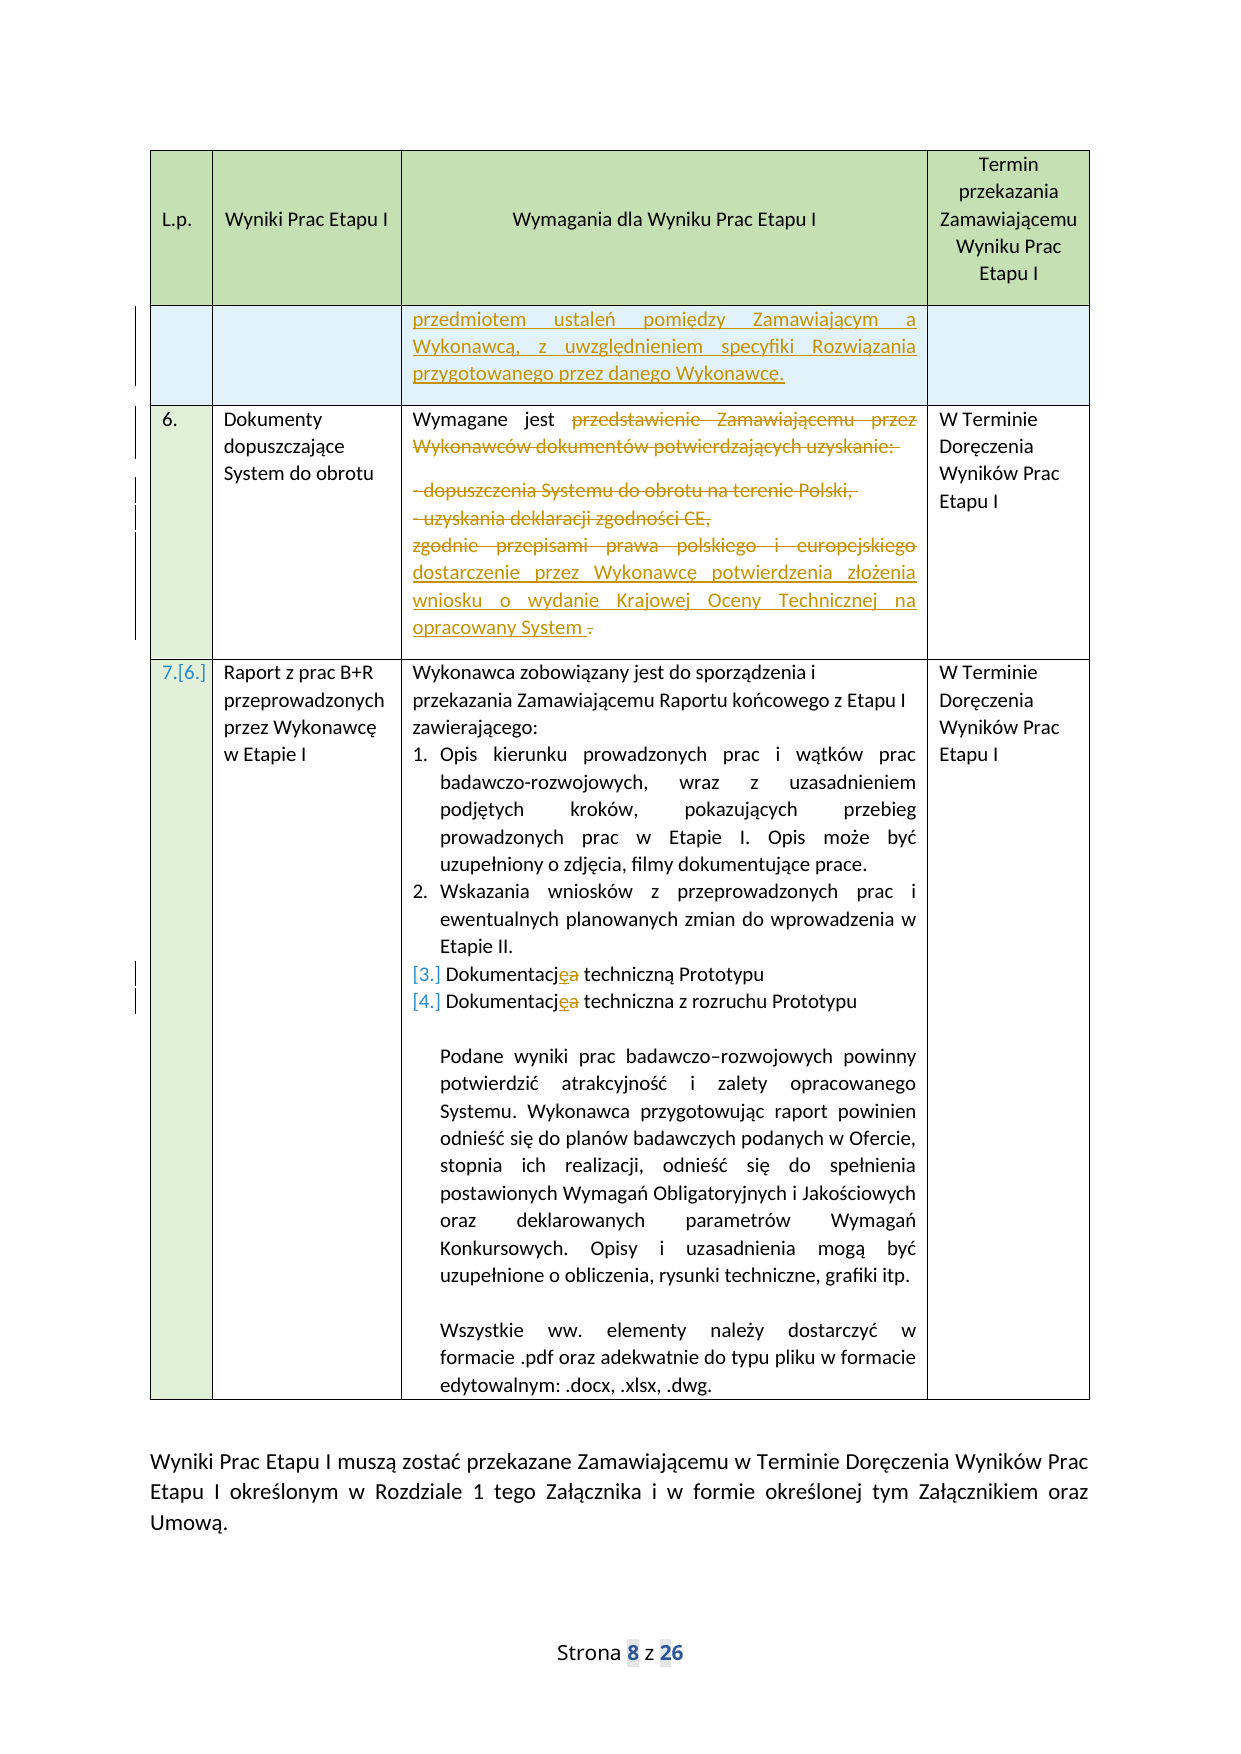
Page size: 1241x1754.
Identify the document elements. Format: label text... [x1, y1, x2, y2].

table_cell Wykonawca zobowiązany jest do sporządzenia i przekazania Zamawiającemu Raportu końcowego z Etapu I zawierającego: Opis kierunku prowadzonych prac i wątków prac badawczo-rozwojowych, wraz z uzasadnieniem podjętych kroków, pokazujących przebieg prowadzonych prac w Etapie I. Opis może być uzupełniony o zdjęcia, filmy dokumentujące prace. Wskazania wniosków z przeprowadzonych prac i ewentualnych planowanych zmian do wprowadzenia w Etapie II. Dokumentacj techniczną Prototypu Dokumentacj techniczna z rozruchu Prototypu Podane wyniki prac badawczo–rozwojowych powinny potwierdzić atrakcyjność i zalety opracowanego Systemu. Wykonawca przygotowując raport powinien odnieść się do planów badawczych podanych w Ofercie, stopnia ich realizacji, odnieść się do spełnienia postawionych Wymagań Obligatoryjnych i Jakościowych oraz deklarowanych parametrów Wymagań Konkursowych. Opisy i uzasadnienia mogą być uzupełnione o obliczenia, rysunki techniczne, grafiki itp. Wszystkie ww. elementy należy dostarczyć w formacie .pdf oraz adekwatnie do typu pliku w formacie edytowalnym: .docx, .xlsx, .dwg. [402, 660, 927, 1399]
table_header Termin przekazania Zamawiającemu Wyniku Prac Etapu I [928, 151, 1089, 305]
table_cell [151, 406, 212, 658]
table_header Wyniki Prac Etapu I [213, 151, 401, 305]
table_cell [151, 660, 212, 1399]
table_header L.p. [151, 151, 212, 305]
table_header Wymagania dla Wyniku Prac Etapu I [402, 151, 927, 305]
table_cell W Terminie Doręczenia Wyników Prac Etapu I [928, 406, 1089, 658]
table_cell Dokumenty dopuszczające System do obrotu [213, 406, 401, 658]
table_cell Wymagane jest [402, 406, 927, 658]
table_cell Raport z prac B+R przeprowadzonych przez Wykonawcę w Etapie I [213, 660, 401, 1399]
text Wyniki Prac Etapu I muszą zostać przekazane Zamawiającemu w Terminie Doręczenia Wyników Prac Etapu I określonym w Rozdziale 1 tego Załącznika i w formie określonej tym Załącznikiem oraz Umową. [150, 1447, 1090, 1536]
table_cell W Terminie Doręczenia Wyników Prac Etapu I [928, 660, 1089, 1399]
